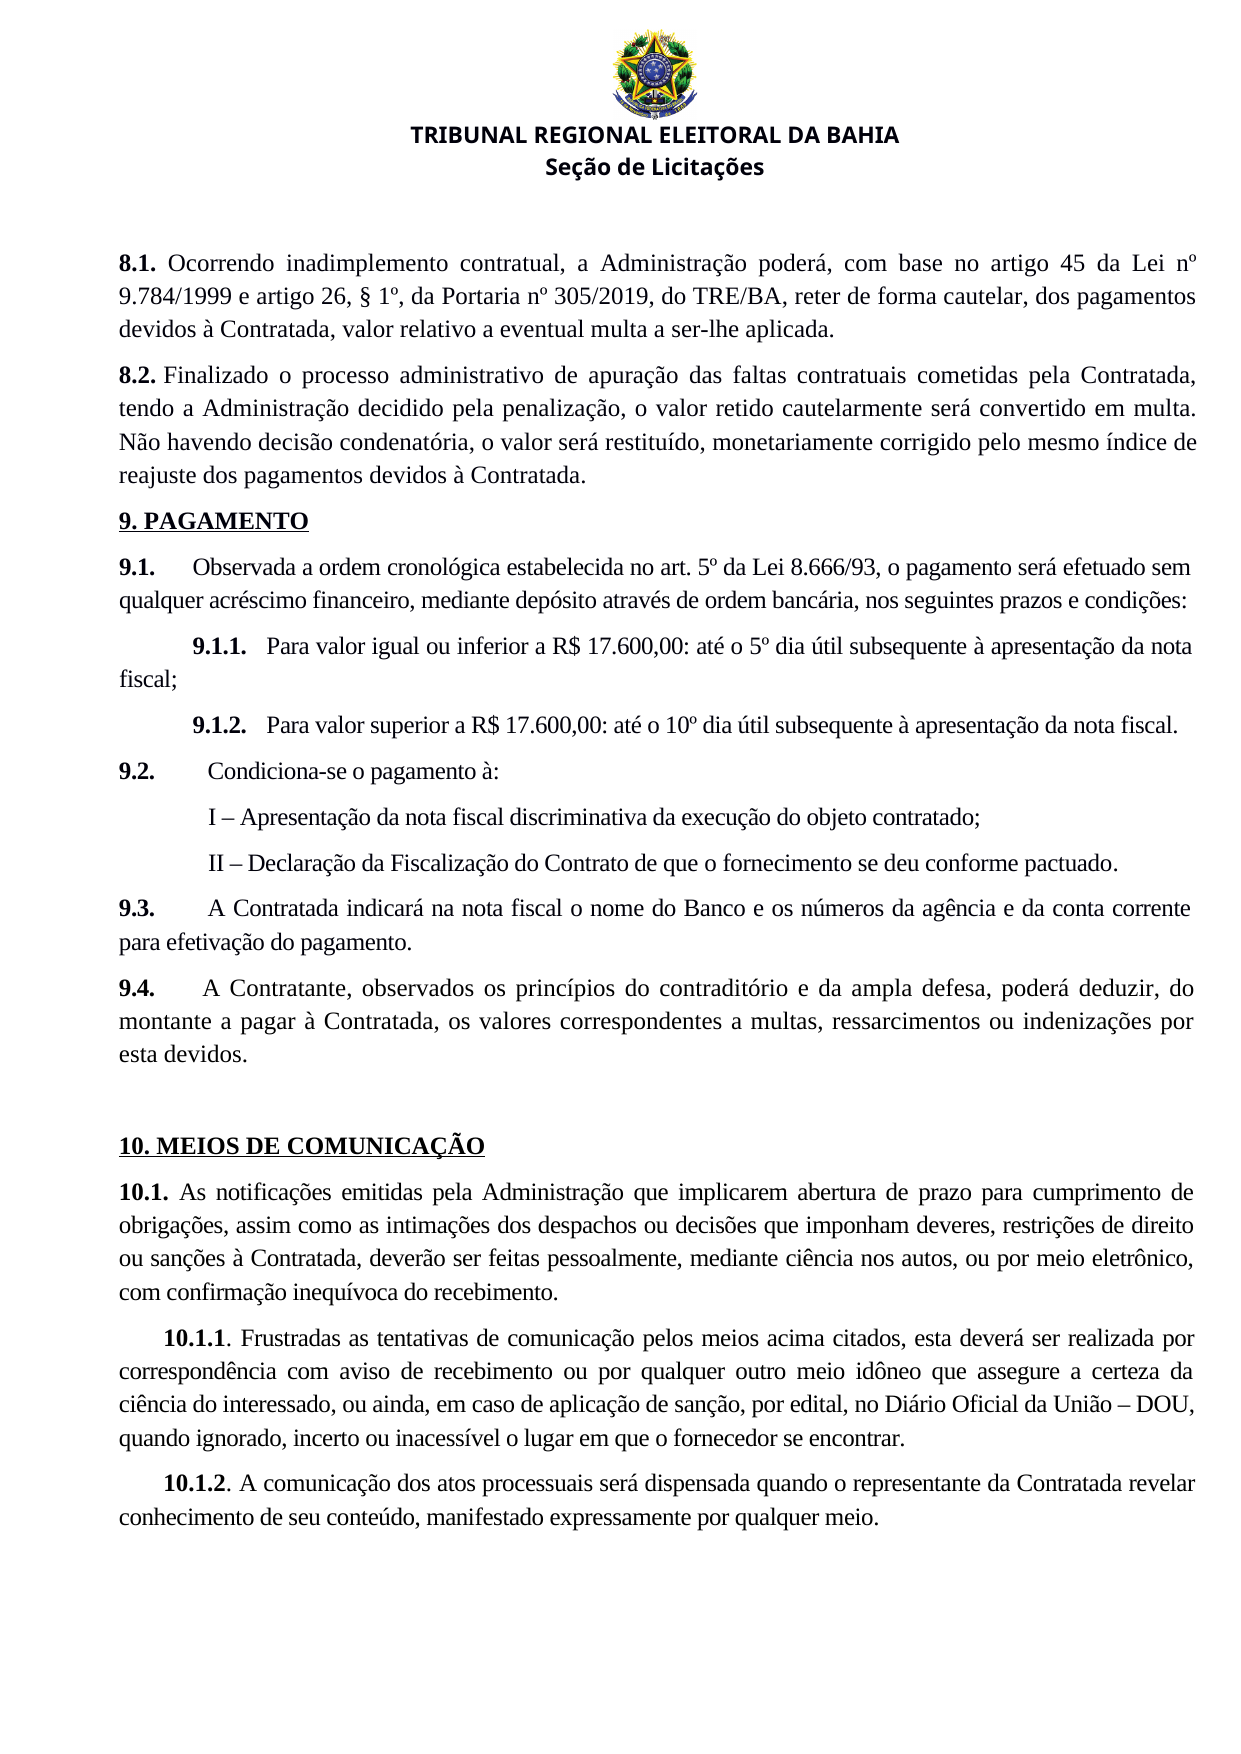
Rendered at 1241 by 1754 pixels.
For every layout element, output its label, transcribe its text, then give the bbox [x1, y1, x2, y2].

text I – Apresentação da nota fiscal discriminativa da execução do objeto contratado; [208, 798, 1192, 832]
text 8.2. Finalizado o processo administrativo de apuração das faltas contratuais cometidas pela Contratada, tendo a Administração decidido pela penalização, o valor retido cautelarmente será convertido em multa. Não havendo decisão condenatória, o valor será restituído, monetariamente corrigido pelo mesmo índice de reajuste dos pagamentos devidos à Contratada. [119, 357, 1198, 490]
text 10.1. As notificações emitidas pela Administração que implicarem abertura de prazo para cumprimento de obrigações, assim como as intimações dos despachos ou decisões que imponham deveres, restrições de direito ou sanções à Contratada, deverão ser feitas pessoalmente, mediante ciência nos autos, ou por meio eletrônico, com confirmação inequívoca do recebimento. [119, 1173, 1195, 1307]
text 9. PAGAMENTO [119, 503, 1166, 536]
text 9.3. A Contratada indicará na nota fiscal o nome do Banco e os números da agência e da conta corrente para efetivação do pagamento. [119, 890, 1192, 957]
text 9.1.1. Para valor igual ou inferior a R$ 17.600,00: até o 5º dia útil subsequente à apresentação da nota fiscal; [119, 628, 1192, 694]
text 10.1.2. A comunicação dos atos processuais será dispensada quando o representante da Contratada revelar conhecimento de seu conteúdo, manifestado expressamente por qualquer meio. [119, 1465, 1195, 1532]
text 10.1.1. Frustradas as tentativas de comunicação pelos meios acima citados, esta deverá ser realizada por correspondência com aviso de recebimento ou por qualquer outro meio idôneo que assegure a certeza da ciência do interessado, ou ainda, em caso de aplicação de sanção, por edital, no Diário Oficial da União – DOU, quando ignorado, incerto ou inacessível o lugar em que o fornecedor se encontrar. [119, 1319, 1195, 1453]
text II – Declaração da Fiscalização do Contrato de que o fornecimento se deu conforme pactuado. [208, 844, 1192, 878]
text 9.1. Observada a ordem cronológica estabelecida no art. 5º da Lei 8.666/93, o pagamento será efetuado sem qualquer acréscimo financeiro, mediante depósito através de ordem bancária, nos seguintes prazos e condições: [119, 548, 1192, 615]
text 9.2. Condiciona-se o pagamento à: [119, 753, 1192, 786]
text 8.1. Ocorrendo inadimplemento contratual, a Administração poderá, com base no artigo 45 da Lei nº 9.784/1999 e artigo 26, § 1º, da Portaria nº 305/2019, do TRE/BA, reter de forma cautelar, dos pagamentos devidos à Contratada, valor relativo a eventual multa a ser-lhe aplicada. [119, 244, 1198, 344]
text 10. MEIOS DE COMUNICAÇÃO [119, 1128, 1192, 1161]
text 9.4. A Contratante, observados os princípios do contraditório e da ampla defesa, poderá deduzir, do montante a pagar à Contratada, os valores correspondentes a multas, ressarcimentos ou indenizações por esta devidos. [119, 969, 1195, 1069]
text 9.1.2. Para valor superior a R$ 17.600,00: até o 10º dia útil subsequente à apresentação da nota fiscal. [119, 707, 1192, 740]
